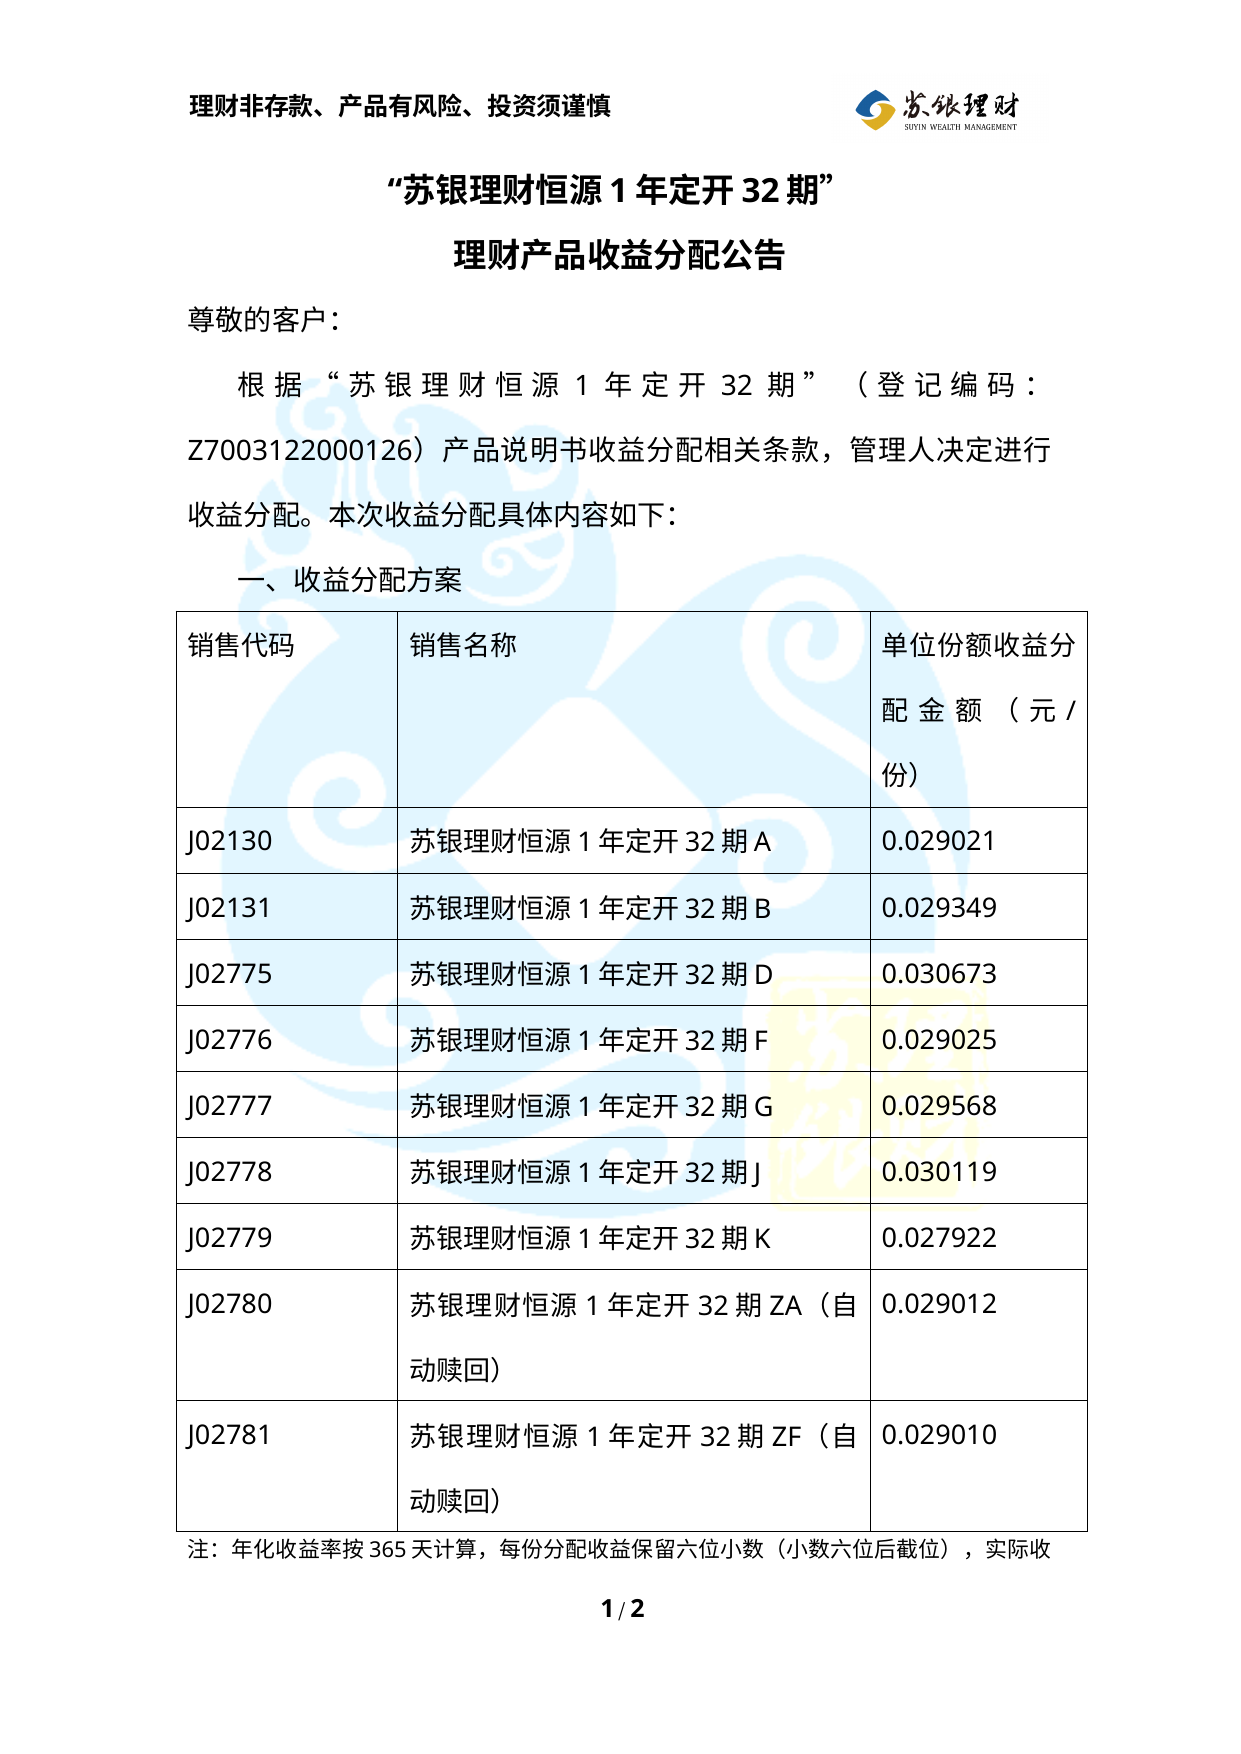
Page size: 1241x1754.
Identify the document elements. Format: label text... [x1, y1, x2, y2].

table_cell J02780 [177, 1270, 397, 1400]
table_cell J02778 [177, 1138, 397, 1203]
table_cell 苏银理财恒源1年定开32期ZA（自动赎回） [398, 1270, 870, 1400]
table_cell 苏银理财恒源1年定开32期B [398, 874, 870, 939]
table_cell J02781 [177, 1401, 397, 1531]
table_cell 0.029021 [871, 808, 1087, 873]
table_cell J02779 [177, 1204, 397, 1269]
text 注：年化收益率按365天计算，每份分配收益保留六位小数（小数六位后截位），实际收益以实际到账金额为准。 [187, 1532, 1053, 1564]
table_cell 0.029025 [871, 1006, 1087, 1071]
table_cell 0.029349 [871, 874, 1087, 939]
table_cell 苏银理财恒源1年定开32期A [398, 808, 870, 873]
table_cell J02130 [177, 808, 397, 873]
table_header 销售代码 [177, 612, 397, 807]
text “苏银理财恒源1年定开32期” [187, 156, 1053, 221]
table_cell J02131 [177, 874, 397, 939]
table_cell 苏银理财恒源1年定开32期ZF（自动赎回） [398, 1401, 870, 1531]
text 尊敬的客户： [187, 286, 1053, 351]
table_header 销售名称 [398, 612, 870, 807]
table_cell 0.030119 [871, 1138, 1087, 1203]
table_cell 苏银理财恒源1年定开32期J [398, 1138, 870, 1203]
text 根据“苏银理财恒源1年定开32期”（登记编码：Z7003122000126）产品说明书收益分配相关条款，管理人决定进行收益分配。本次收益分配具体内容如下： [187, 351, 1053, 546]
text 理财产品收益分配公告 [187, 221, 1053, 286]
table_cell 苏银理财恒源1年定开32期D [398, 940, 870, 1005]
table_cell 苏银理财恒源1年定开32期G [398, 1072, 870, 1137]
table_header 单位份额收益分配金额（元/份） [871, 612, 1087, 807]
table_cell J02777 [177, 1072, 397, 1137]
table_cell 0.029012 [871, 1270, 1087, 1400]
table_cell 苏银理财恒源1年定开32期K [398, 1204, 870, 1269]
table_cell 0.029010 [871, 1401, 1087, 1531]
table_cell 苏银理财恒源1年定开32期F [398, 1006, 870, 1071]
list 收益分配方案 [187, 546, 1053, 611]
table_cell J02775 [177, 940, 397, 1005]
table_cell 0.030673 [871, 940, 1087, 1005]
table_cell 0.027922 [871, 1204, 1087, 1269]
picture [831, 73, 1049, 143]
table_cell J02776 [177, 1006, 397, 1071]
table_cell 0.029568 [871, 1072, 1087, 1137]
